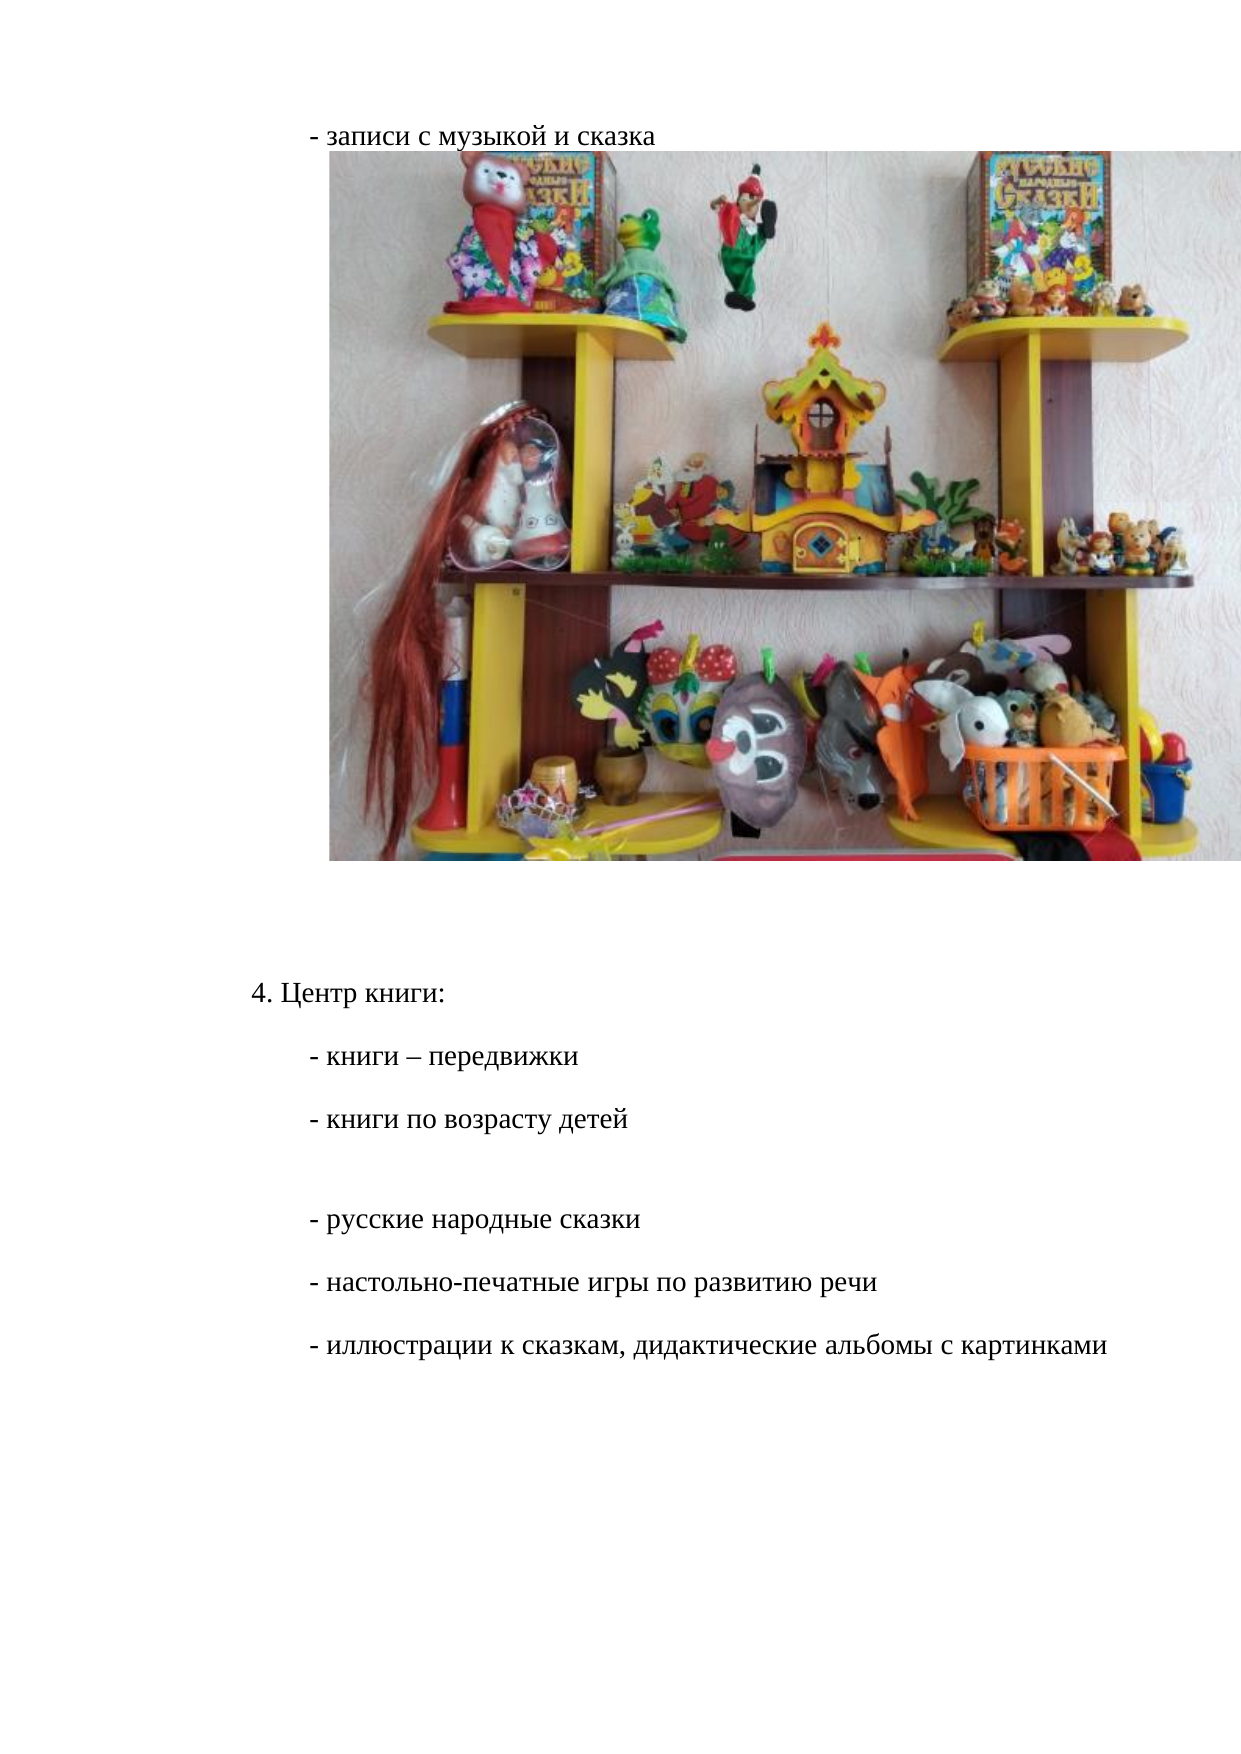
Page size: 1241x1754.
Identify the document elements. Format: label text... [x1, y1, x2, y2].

list книги по возрасту детей [309, 1101, 1152, 1134]
list книги – передвижки [309, 1038, 1152, 1072]
list иллюстрации к сказкам, дидактические альбомы с картинками [309, 1327, 1152, 1361]
picture [329, 151, 1241, 861]
list настольно-печатные игры по развитию речи [309, 1264, 1152, 1298]
list Центр книги: [251, 976, 1152, 1009]
list русские народные сказки [309, 1202, 1152, 1235]
